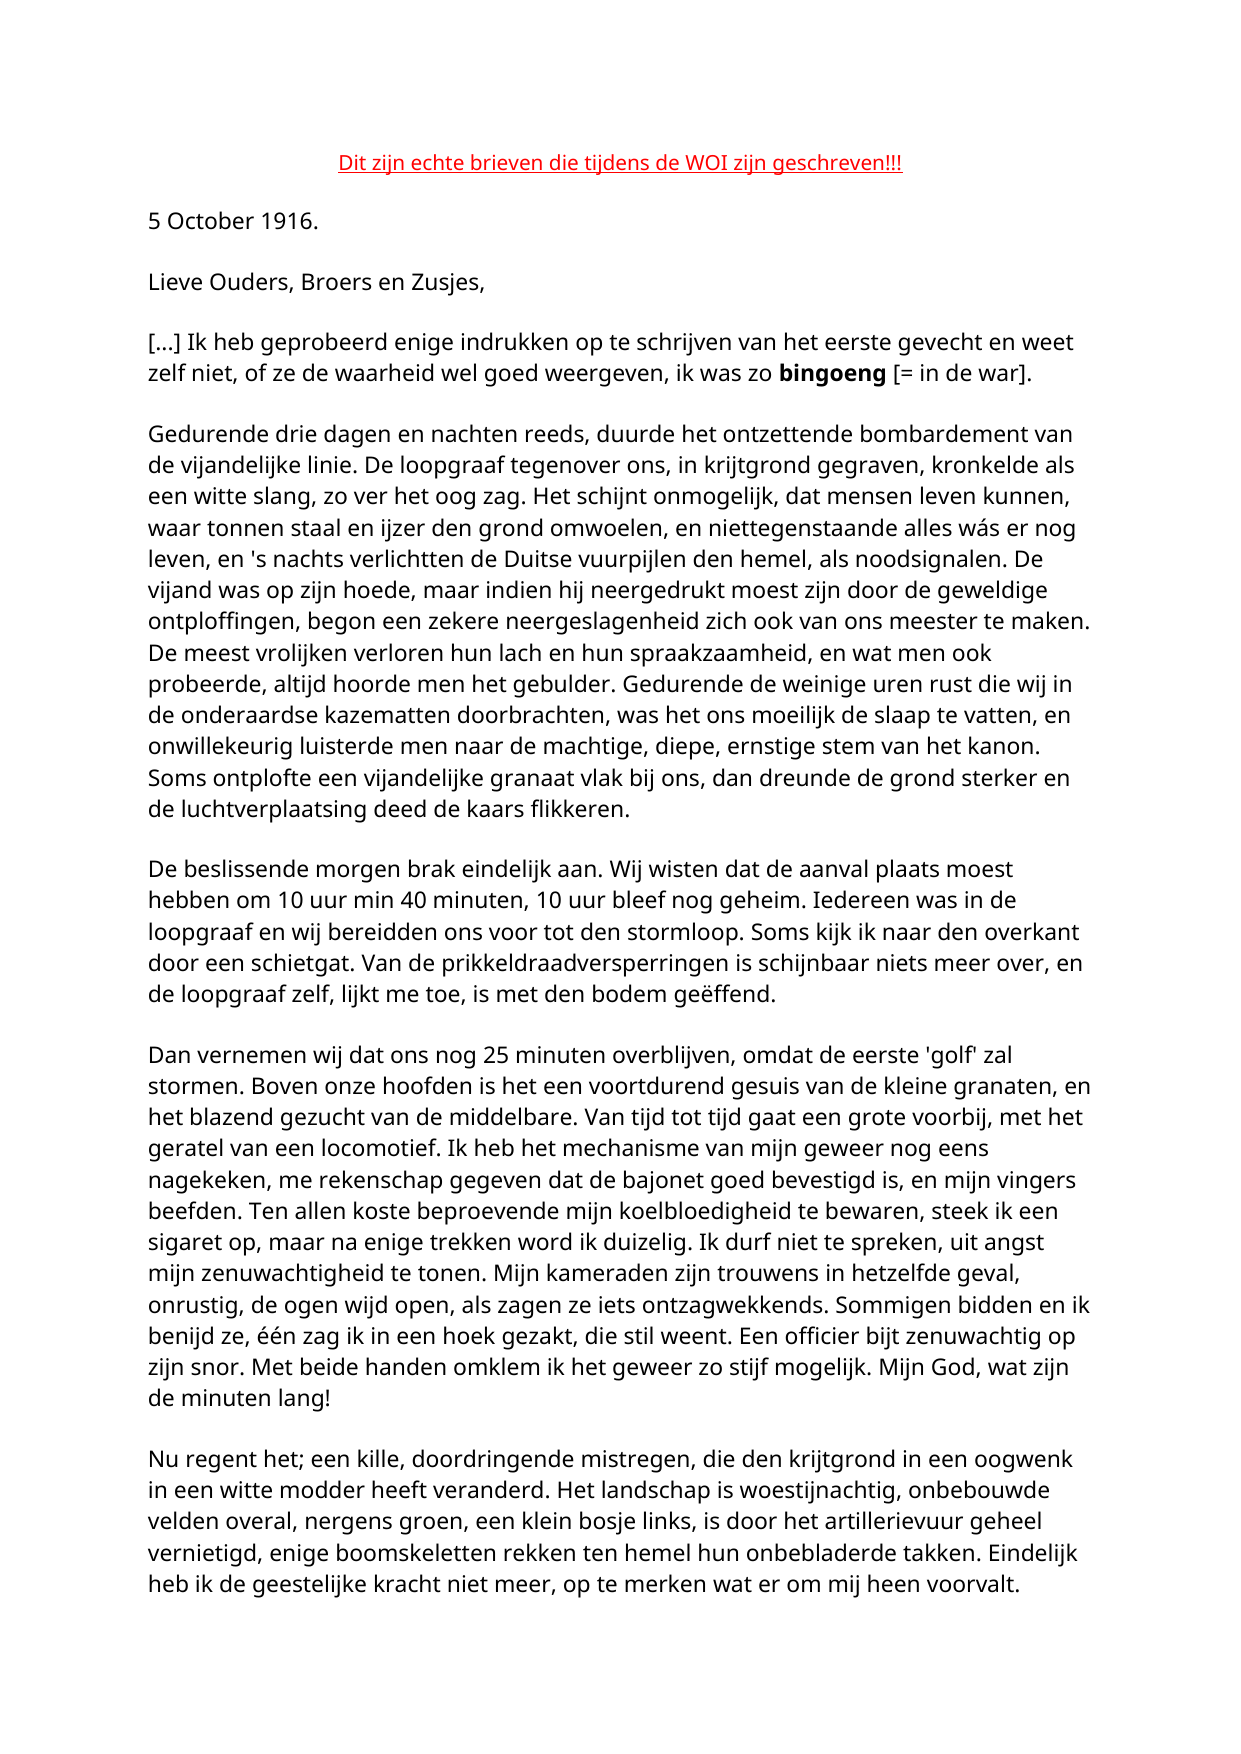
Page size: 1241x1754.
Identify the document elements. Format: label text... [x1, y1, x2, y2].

text Dan vernemen wij dat ons nog 25 minuten overblijven, omdat de eerste 'golf' zal stormen. Boven onze hoofden is het een voortdurend gesuis van de kleine granaten, en het blazend gezucht van de middelbare. Van tijd tot tijd gaat een grote voorbij, met het geratel van een locomotief. Ik heb het mechanisme van mijn geweer nog eens nagekeken, me rekenschap gegeven dat de bajonet goed bevestigd is, en mijn vingers beefden. Ten allen koste beproevende mijn koelbloedigheid te bewaren, steek ik een sigaret op, maar na enige trekken word ik duizelig. Ik durf niet te spreken, uit angst mijn zenuwachtigheid te tonen. Mijn kameraden zijn trouwens in hetzelfde geval, onrustig, de ogen wijd open, als zagen ze iets ontzagwekkends. Sommigen bidden en ik benijd ze, één zag ik in een hoek gezakt, die stil weent. Een officier bijt zenuwachtig op zijn snor. Met beide handen omklem ik het geweer zo stijf mogelijk. Mijn God, wat zijn de minuten lang! [148, 1038, 1093, 1413]
text Dit zijn echte brieven die tijdens de WOI zijn geschreven!!! [148, 148, 1093, 176]
text De beslissende morgen brak eindelijk aan. Wij wisten dat de aanval plaats moest hebben om 10 uur min 40 minuten, 10 uur bleef nog geheim. Iedereen was in de loopgraaf en wij bereidden ons voor tot den stormloop. Soms kijk ik naar den overkant door een schietgat. Van de prikkeldraadversperringen is schijnbaar niets meer over, en de loopgraaf zelf, lijkt me toe, is met den bodem geëffend. [148, 853, 1093, 1009]
text [...] Ik heb geprobeerd enige indrukken op te schrijven van het eerste gevecht en weet zelf niet, of ze de waarheid wel goed weergeven, ik was zo bingoeng [= in de war]. [148, 326, 1093, 388]
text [148, 1443, 1093, 1599]
text Lieve Ouders, Broers en Zusjes, [148, 266, 1093, 297]
text 5 October 1916. [148, 205, 1093, 236]
text Gedurende drie dagen en nachten reeds, duurde het ontzettende bombardement van de vijandelijke linie. De loopgraaf tegenover ons, in krijtgrond gegraven, kronkelde als een witte slang, zo ver het oog zag. Het schijnt onmogelijk, dat mensen leven kunnen, waar tonnen staal en ijzer den grond omwoelen, en niettegenstaande alles wás er nog leven, en 's nachts verlichtten de Duitse vuurpijlen den hemel, als noodsignalen. De vijand was op zijn hoede, maar indien hij neergedrukt moest zijn door de geweldige ontploffingen, begon een zekere neergeslagenheid zich ook van ons meester te maken. De meest vrolijken verloren hun lach en hun spraakzaamheid, en wat men ook probeerde, altijd hoorde men het gebulder. Gedurende de weinige uren rust die wij in de onderaardse kazematten doorbrachten, was het ons moeilijk de slaap te vatten, en onwillekeurig luisterde men naar de machtige, diepe, ernstige stem van het kanon. Soms ontplofte een vijandelijke granaat vlak bij ons, dan dreunde de grond sterker en de luchtverplaatsing deed de kaars flikkeren. [148, 418, 1093, 824]
